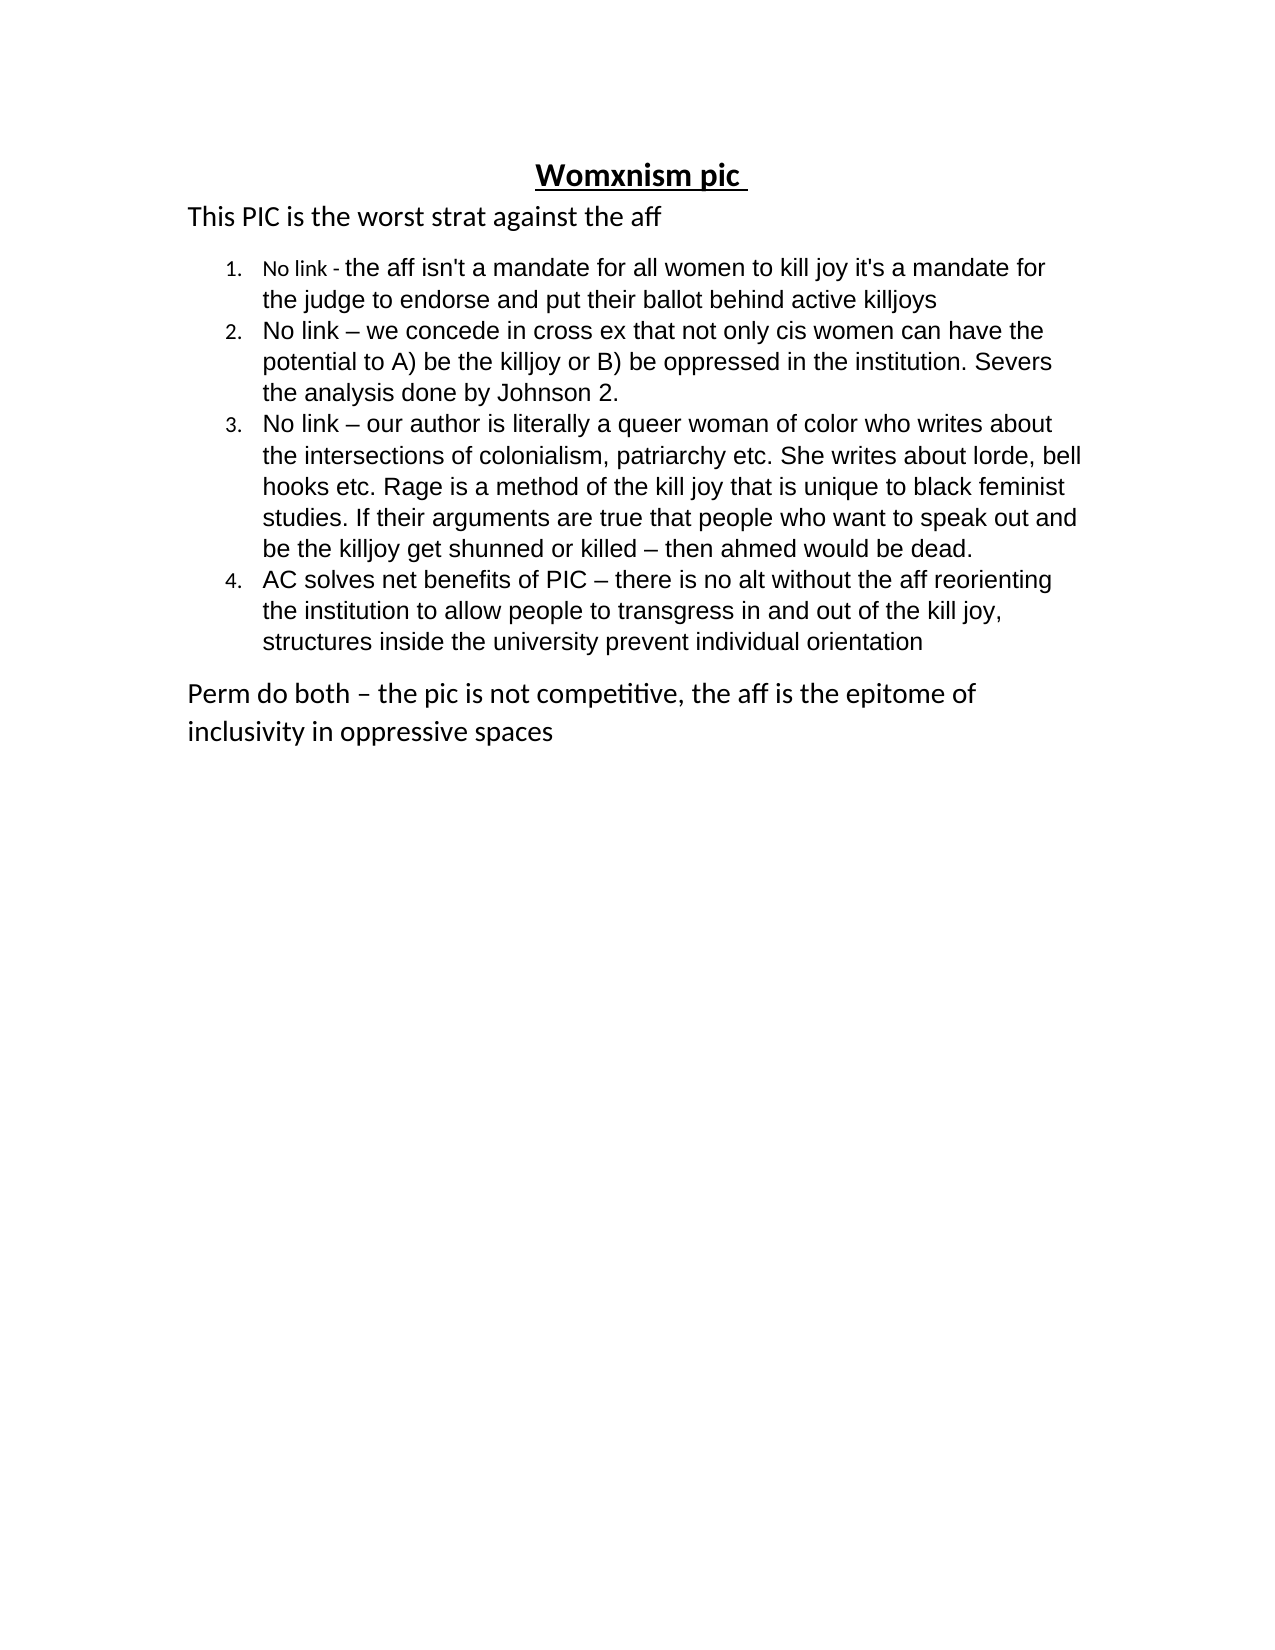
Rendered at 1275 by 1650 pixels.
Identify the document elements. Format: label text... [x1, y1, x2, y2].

list No link - the aff isn't a mandate for all women to kill joy it's a mandate for the judge to endorse and put their ballot behind active killjoys [225, 253, 1087, 313]
subtitle Womxnism pic [187, 154, 1087, 195]
text Perm do both – the pic is not competitive, the aff is the epitome of inclusivity in oppressive spaces [187, 675, 1087, 749]
list No link – our author is literally a queer woman of color who writes about the intersections of colonialism, patriarchy etc. She writes about lorde, bell hooks etc. Rage is a method of the kill joy that is unique to black feminist studies. If their arguments are true that people who want to speak out and be the killjoy get shunned or killed – then ahmed would be dead. [225, 409, 1087, 563]
text This PIC is the worst strat against the aff [187, 198, 1087, 234]
list AC solves net benefits of PIC – there is no alt without the aff reorienting the institution to allow people to transgress in and out of the kill joy, structures inside the university prevent individual orientation [225, 565, 1087, 656]
list No link – we concede in cross ex that not only cis women can have the potential to A) be the killjoy or B) be oppressed in the institution. Severs the analysis done by Johnson 2. [225, 316, 1087, 407]
